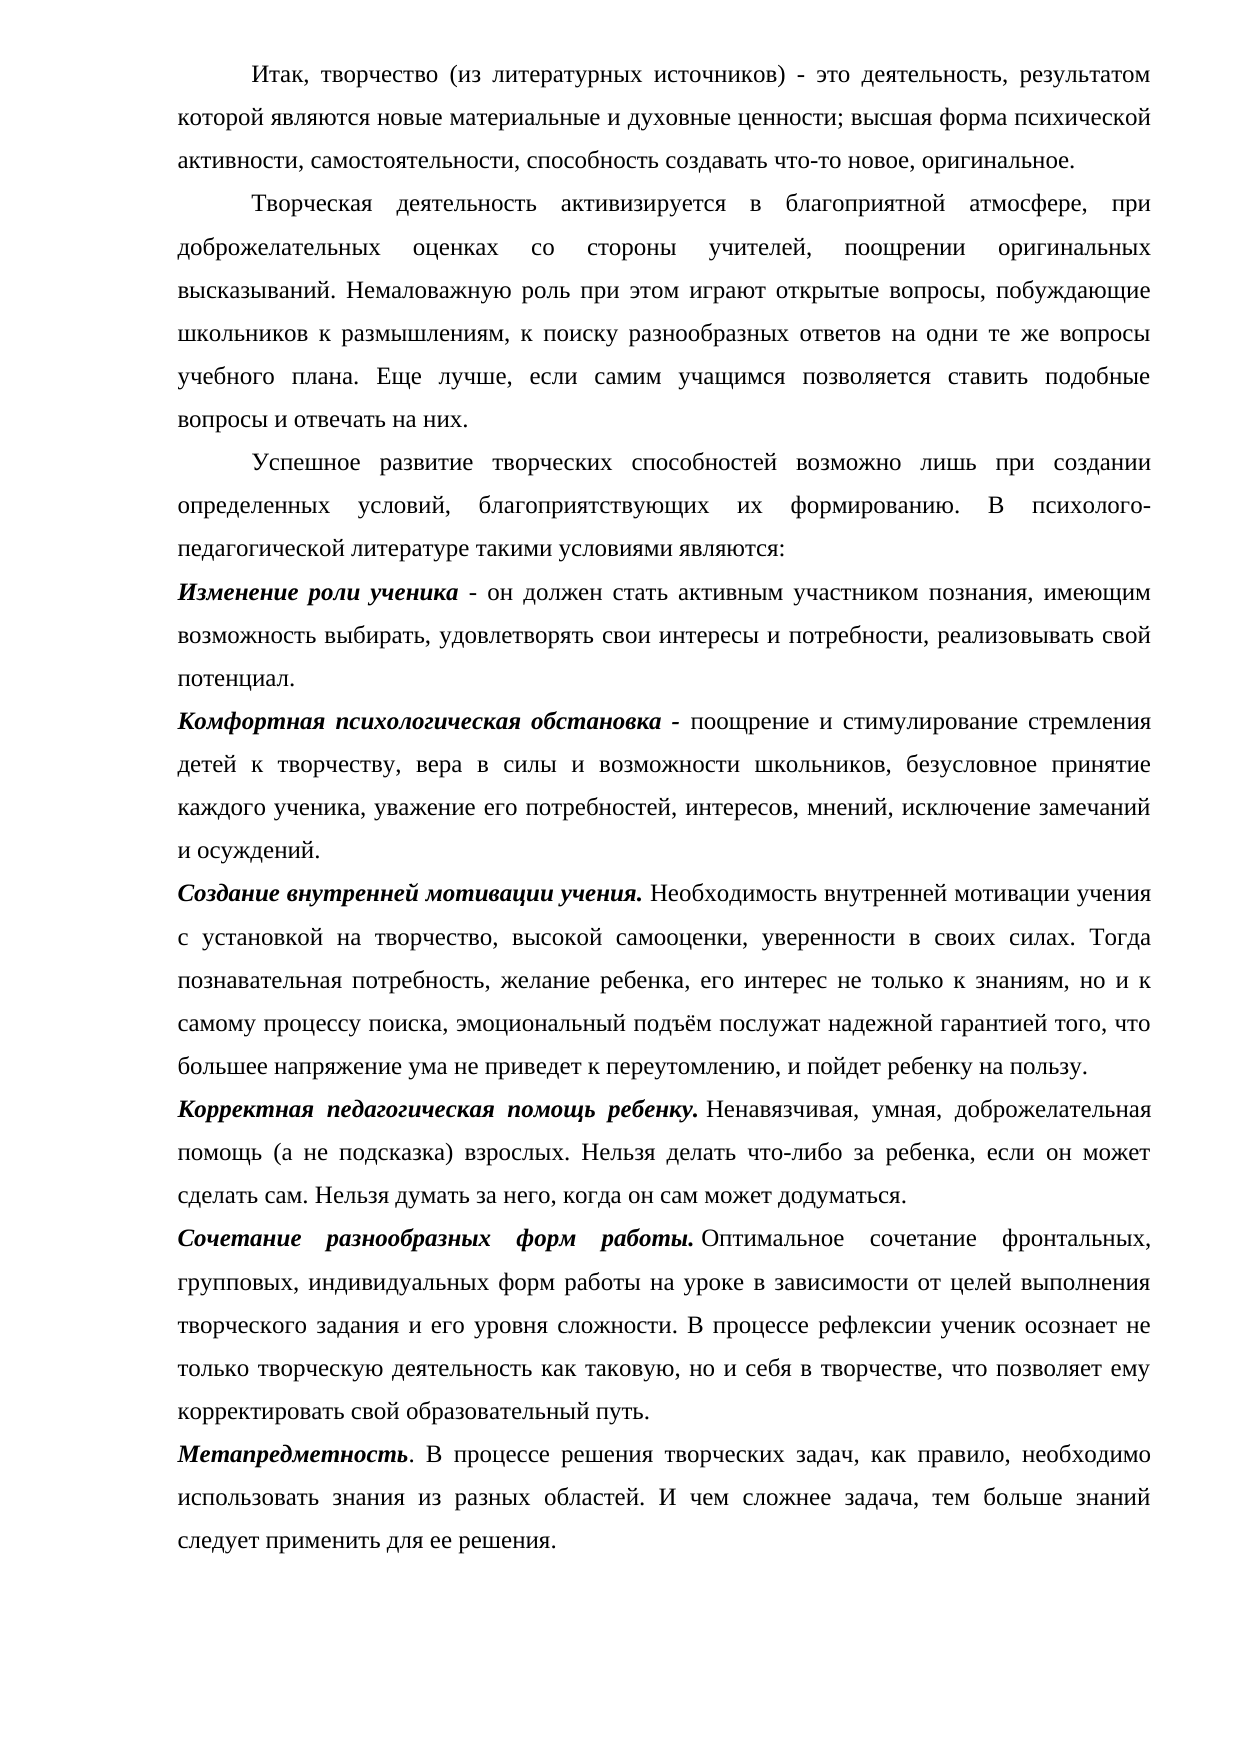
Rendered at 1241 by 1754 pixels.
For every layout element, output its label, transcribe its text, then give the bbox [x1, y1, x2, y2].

text Изменение роли ученика - он должен стать активным участником познания, имеющим возможность выбирать, удовлетворять свои интересы и потребности, реализовывать свой потенциал. [177, 577, 1152, 692]
text Комфортная психологическая обстановка - поощрение и стимулирование стремления детей к творчеству, вера в силы и возможности школьников, безусловное принятие каждого ученика, уважение его потребностей, интересов, мнений, исключение замечаний и осуждений. [177, 706, 1152, 864]
text Итак, творчество (из литературных источников) - это деятельность, результатом которой являются новые материальные и духовные ценности; высшая форма психической активности, самостоятельности, способность создавать что-то новое, оригинальное. [177, 59, 1152, 174]
text Успешное развитие творческих способностей возможно лишь при создании определенных условий, благоприятствующих их формированию. В психолого-педагогической литературе такими условиями являются: [177, 447, 1152, 562]
text Корректная педагогическая помощь ребенку. Ненавязчивая, умная, доброжелательная помощь (а не подсказка) взрослых. Нельзя делать что-либо за ребенка, если он может сделать сам. Нельзя думать за него, когда он сам может додуматься. [177, 1094, 1152, 1209]
text Сочетание разнообразных форм работы. Оптимальное сочетание фронтальных, групповых, индивидуальных форм работы на уроке в зависимости от целей выполнения творческого задания и его уровня сложности. В процессе рефлексии ученик осознает не только творческую деятельность как таковую, но и себя в творчестве, что позволяет ему корректировать свой образовательный путь. [177, 1223, 1152, 1425]
text Творческая деятельность активизируется в благоприятной атмосфере, при доброжелательных оценках со стороны учителей, поощрении оригинальных высказываний. Немаловажную роль при этом играют открытые вопросы, побуждающие школьников к размышлениям, к поиску разнообразных ответов на одни те же вопросы учебного плана. Еще лучше, если самим учащимся позволяется ставить подобные вопросы и отвечать на них. [177, 188, 1152, 433]
text Метапредметность. В процессе решения творческих задач, как правило, необходимо использовать знания из разных областей. И чем сложнее задача, тем больше знаний следует применить для ее решения. [177, 1439, 1152, 1554]
text Создание внутренней мотивации учения. Необходимость внутренней мотивации учения с установкой на творчество, высокой самооценки, уверенности в своих силах. Тогда познавательная потребность, желание ребенка, его интерес не только к знаниям, но и к самому процессу поиска, эмоциональный подъём послужат надежной гарантией того, что большее напряжение ума не приведет к переутомлению, и пойдет ребенку на пользу. [177, 878, 1152, 1080]
